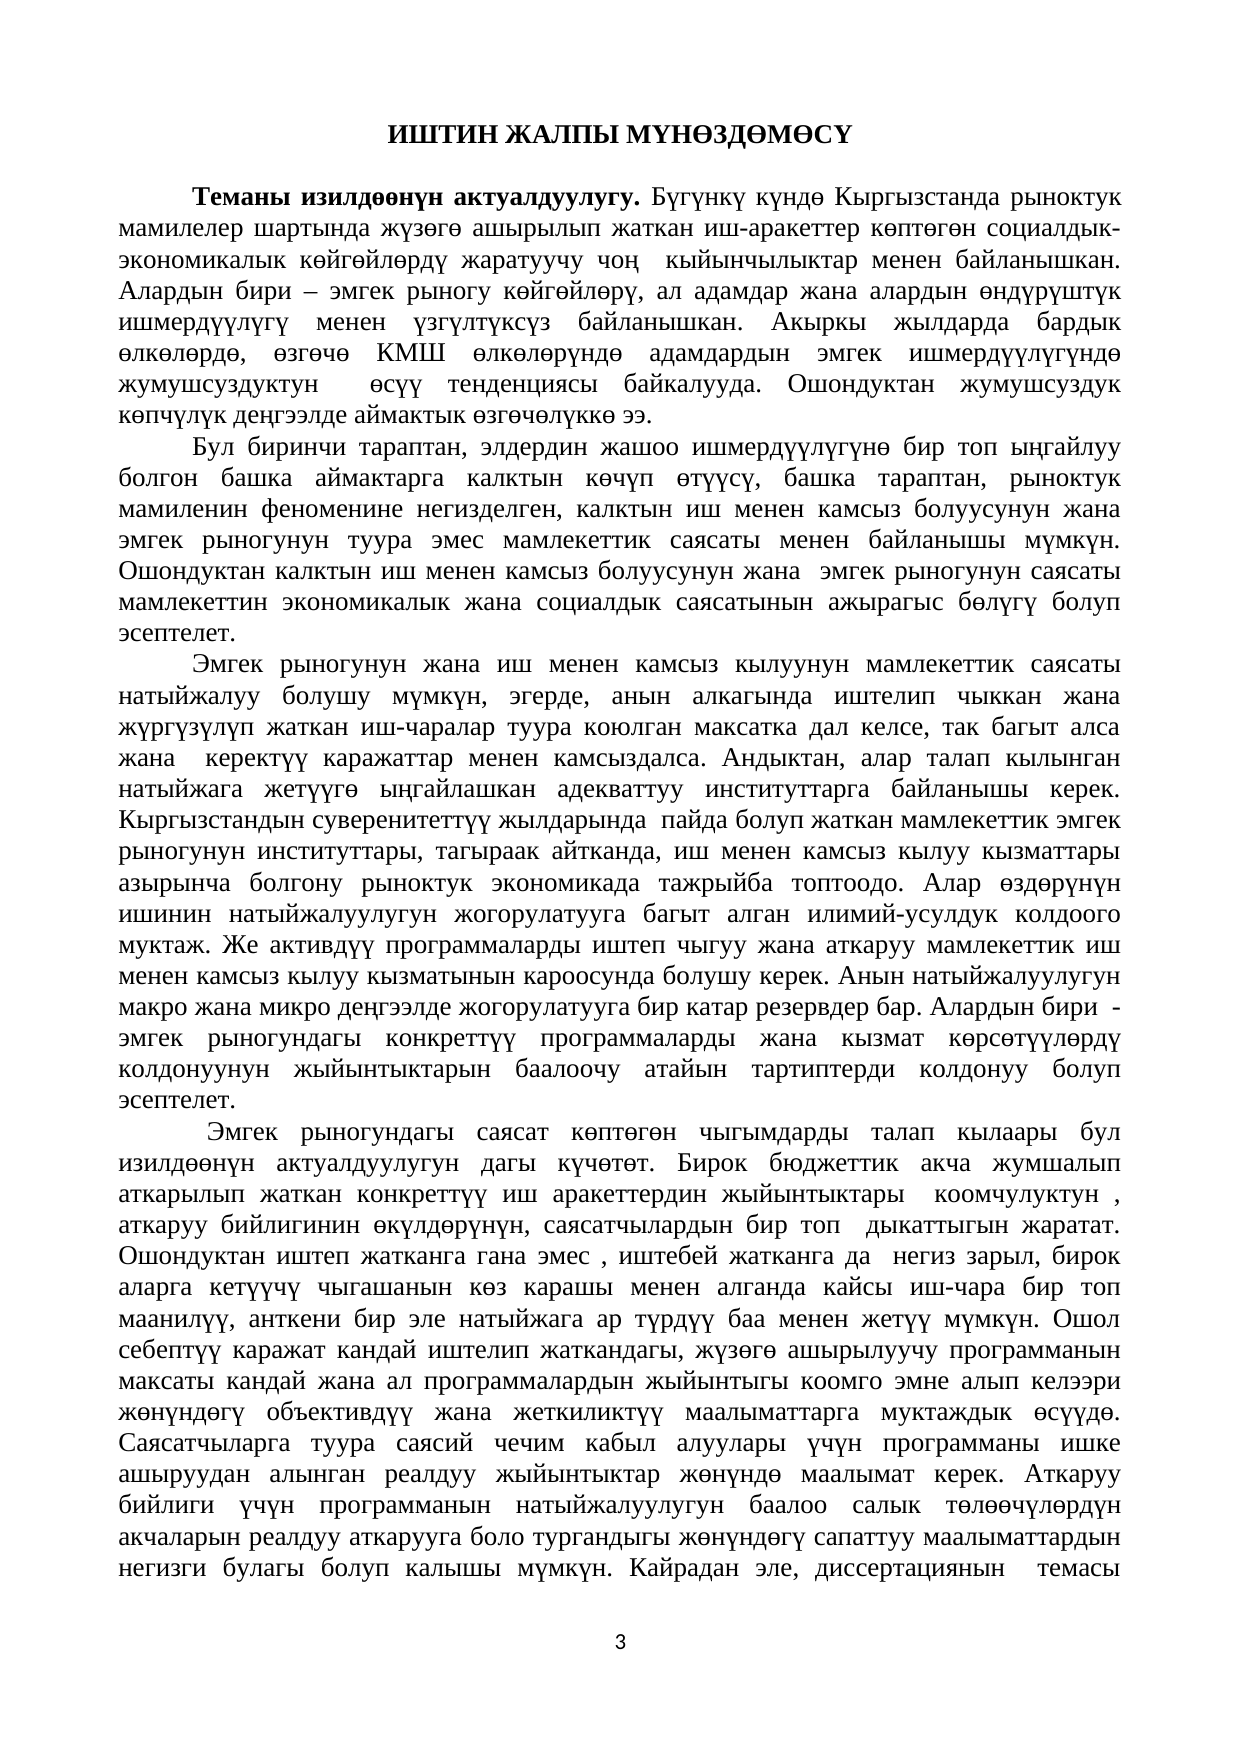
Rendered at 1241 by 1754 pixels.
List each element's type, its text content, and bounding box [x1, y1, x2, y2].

text Бул биринчи тараптан, элдердин жашоо ишмердүүлүгүнө бир топ ыңгайлуу болгон башка аймактарга калктын көчүп өтүүсү, башка тараптан, рыноктук мамиленин феноменине негизделген, калктын иш менен камсыз болуусунун жана эмгек рыногунун туура эмес мамлекеттик саясаты менен байланышы мүмкүн. Ошондуктан калктын иш менен камсыз болуусунун жана эмгек рыногунун саясаты мамлекеттин экономикалык жана социалдык саясатынын ажырагыс бөлүгү болуп эсептелет. [118, 429, 1122, 648]
text ИШТИН ЖАЛПЫ МҮНӨЗДӨМӨСҮ [118, 118, 1122, 149]
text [118, 1115, 1122, 1582]
text Теманы изилдөөнүн актуалдуулугу. Бүгүнкү күндө Кыргызстанда рыноктук мамилелер шартында жүзөгө ашырылып жаткан иш-аракеттер көптөгөн социалдык-экономикалык көйгөйлөрдү жаратуучу чоң кыйынчылыктар менен байланышкан. Алардын бири – эмгек рыногу көйгөйлөрү, ал адамдар жана алардын өндүрүштүк ишмердүүлүгү менен үзгүлтүксүз байланышкан. Акыркы жылдарда бардык өлкөлөрдө, өзгөчө КМШ өлкөлөрүндө адамдардын эмгек ишмердүүлүгүндө жумушсуздуктун өсүү тенденциясы байкалууда. Ошондуктан жумушсуздук көпчүлүк деңгээлде аймактык өзгөчөлүккө ээ. [118, 180, 1122, 429]
text Эмгек рыногунун жана иш менен камсыз кылуунун мамлекеттик саясаты натыйжалуу болушу мүмкүн, эгерде, анын алкагында иштелип чыккан жана жүргүзүлүп жаткан иш-чаралар туура коюлган максатка дал келсе, так багыт алса жана керектүү каражаттар менен камсыздалса. Андыктан, алар талап кылынган натыйжага жетүүгө ыңгайлашкан адекваттуу институттарга байланышы керек. Кыргызстандын суверенитеттүү жылдарында пайда болуп жаткан мамлекеттик эмгек рыногунун институттары, тагыраак айтканда, иш менен камсыз кылуу кызматтары азырынча болгону рыноктук экономикада тажрыйба топтоодо. Алар өздөрүнүн ишинин натыйжалуулугун жогорулатууга багыт алган илимий-усулдук колдоого муктаж. Же активдүү программаларды иштеп чыгуу жана аткаруу мамлекеттик иш менен камсыз кылуу кызматынын кароосунда болушу керек. Анын натыйжалуулугун макро жана микро деңгээлде жогорулатууга бир катар резервдер бар. Алардын бири - эмгек рыногундагы конкреттүү программаларды жана кызмат көрсөтүүлөрдү колдонуунун жыйынтыктарын баалоочу атайын тартиптерди колдонуу болуп эсептелет. [118, 648, 1122, 1115]
